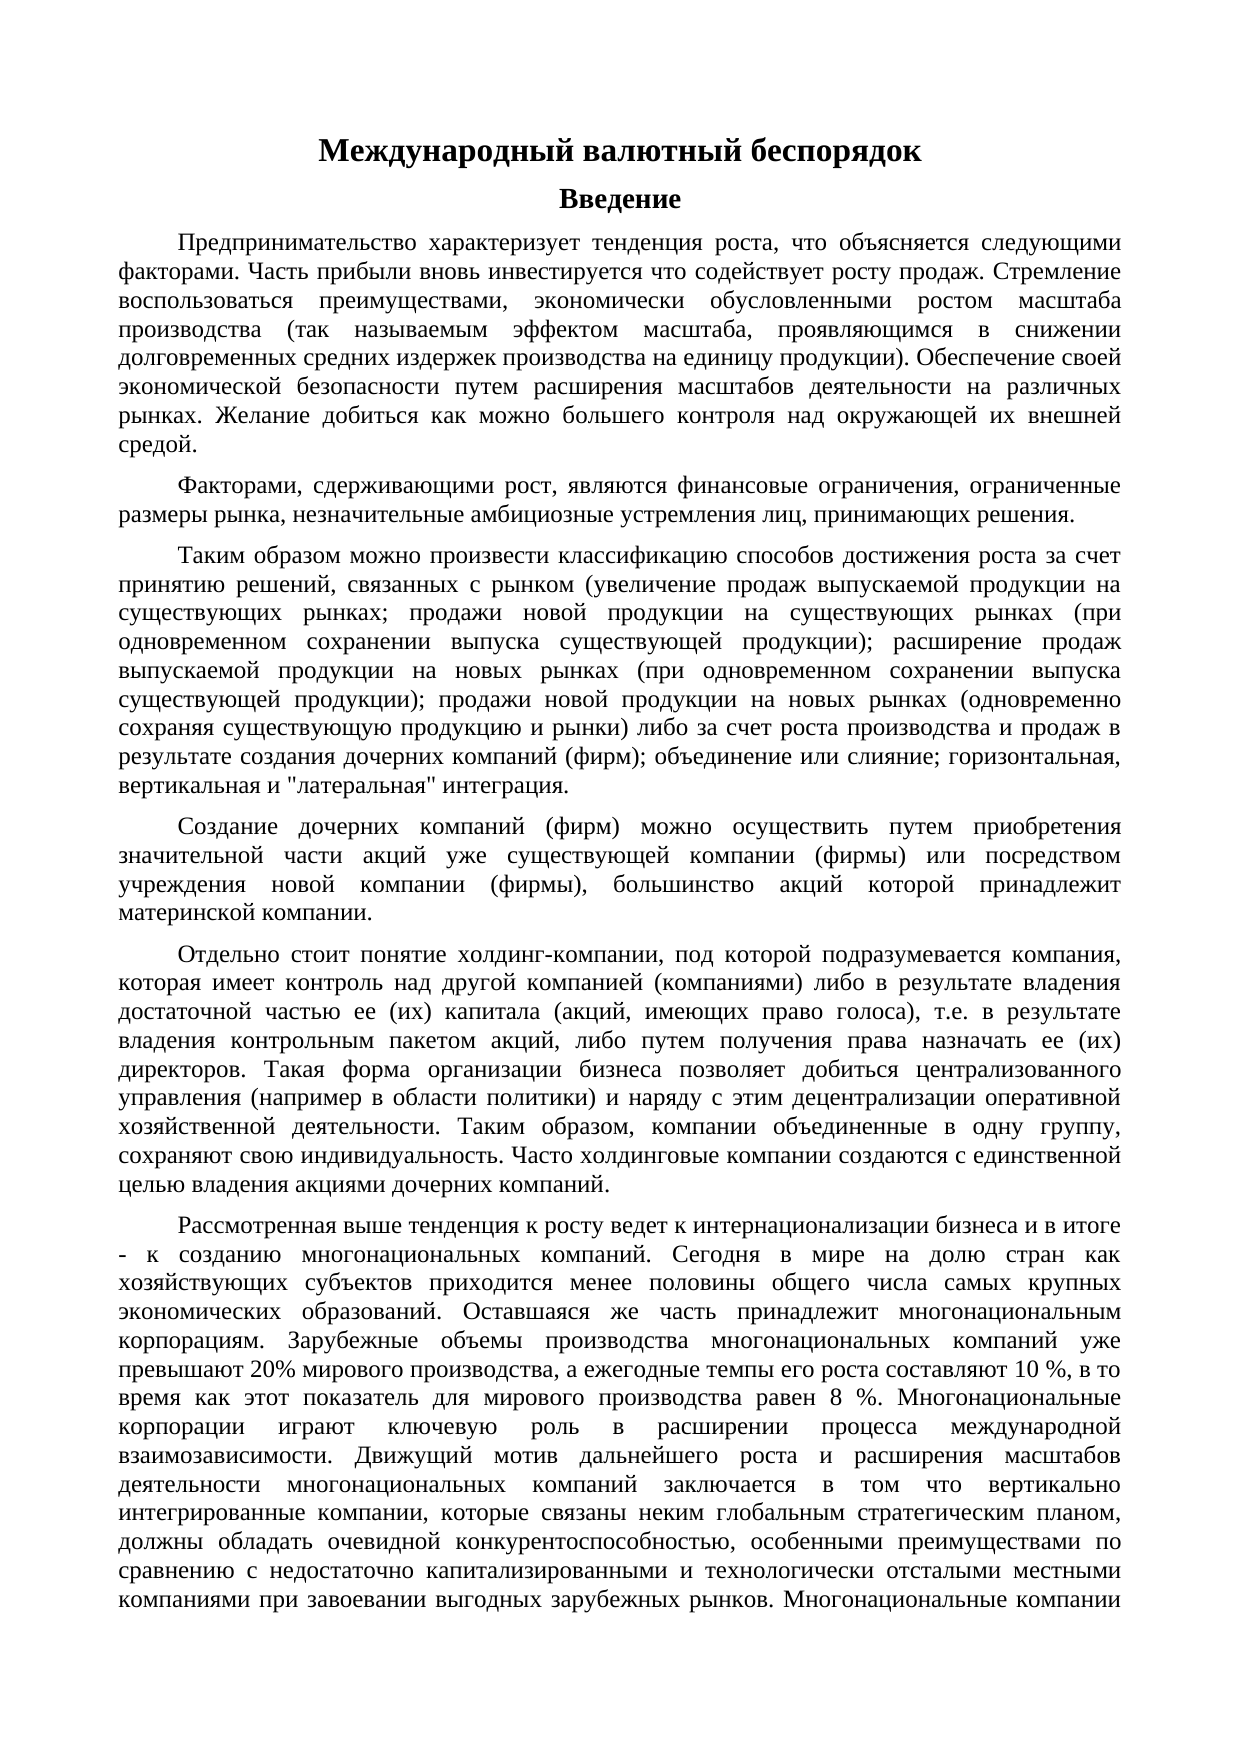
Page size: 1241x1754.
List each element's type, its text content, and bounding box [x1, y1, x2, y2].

text Международный валютный беспорядок [118, 131, 1122, 169]
text Предпринимательство характеризует тенденция роста, что объясняется следующими факторами. Часть прибыли вновь инвестируется что содействует росту продаж. Стремление воспользоваться преимуществами, экономически обусловленными ростом масштаба производства (так называемым эффектом масштаба, проявляющимся в снижении долговременных средних издержек производства на единицу продукции). Обеспечение своей экономической безопасности путем расширения масштабов деятельности на различных рынках. Желание добиться как можно большего контроля над окружающей их внешней средой. [118, 227, 1122, 457]
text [118, 1210, 1122, 1612]
text Отдельно стоит понятие холдинг-компании, под которой подразумевается компания, которая имеет контроль над другой компанией (компаниями) либо в результате владения достаточной частью ее (их) капитала (акций, имеющих право голоса), т.е. в результате владения контрольным пакетом акций, либо путем получения права назначать ее (их) директоров. Такая форма организации бизнеса позволяет добиться централизованного управления (например в области политики) и наряду с этим децентрализации оперативной хозяйственной деятельности. Таким образом, компании объединенные в одну группу, сохраняют свою индивидуальность. Часто холдинговые компании создаются с единственной целью владения акциями дочерних компаний. [118, 939, 1122, 1197]
text Введение [118, 181, 1122, 215]
text Создание дочерних компаний (фирм) можно осуществить путем приобретения значительной части акций уже существующей компании (фирмы) или посредством учреждения новой компании (фирмы), большинство акций которой принадлежит материнской компании. [118, 811, 1122, 926]
text Факторами, сдерживающими рост, являются финансовые ограничения, ограниченные размеры рынка, незначительные амбициозные устремления лиц, принимающих решения. [118, 470, 1122, 527]
text Таким образом можно произвести классификацию способов достижения роста за счет принятию решений, связанных с рынком (увеличение продаж выпускаемой продукции на существующих рынках; продажи новой продукции на существующих рынках (при одновременном сохранении выпуска существующей продукции); расширение продаж выпускаемой продукции на новых рынках (при одновременном сохранении выпуска существующей продукции); продажи новой продукции на новых рынках (одновременно сохраняя существующую продукцию и рынки) либо за счет роста производства и продаж в результате создания дочерних компаний (фирм); объединение или слияние; горизонтальная, вертикальная и "латеральная" интеграция. [118, 540, 1122, 799]
